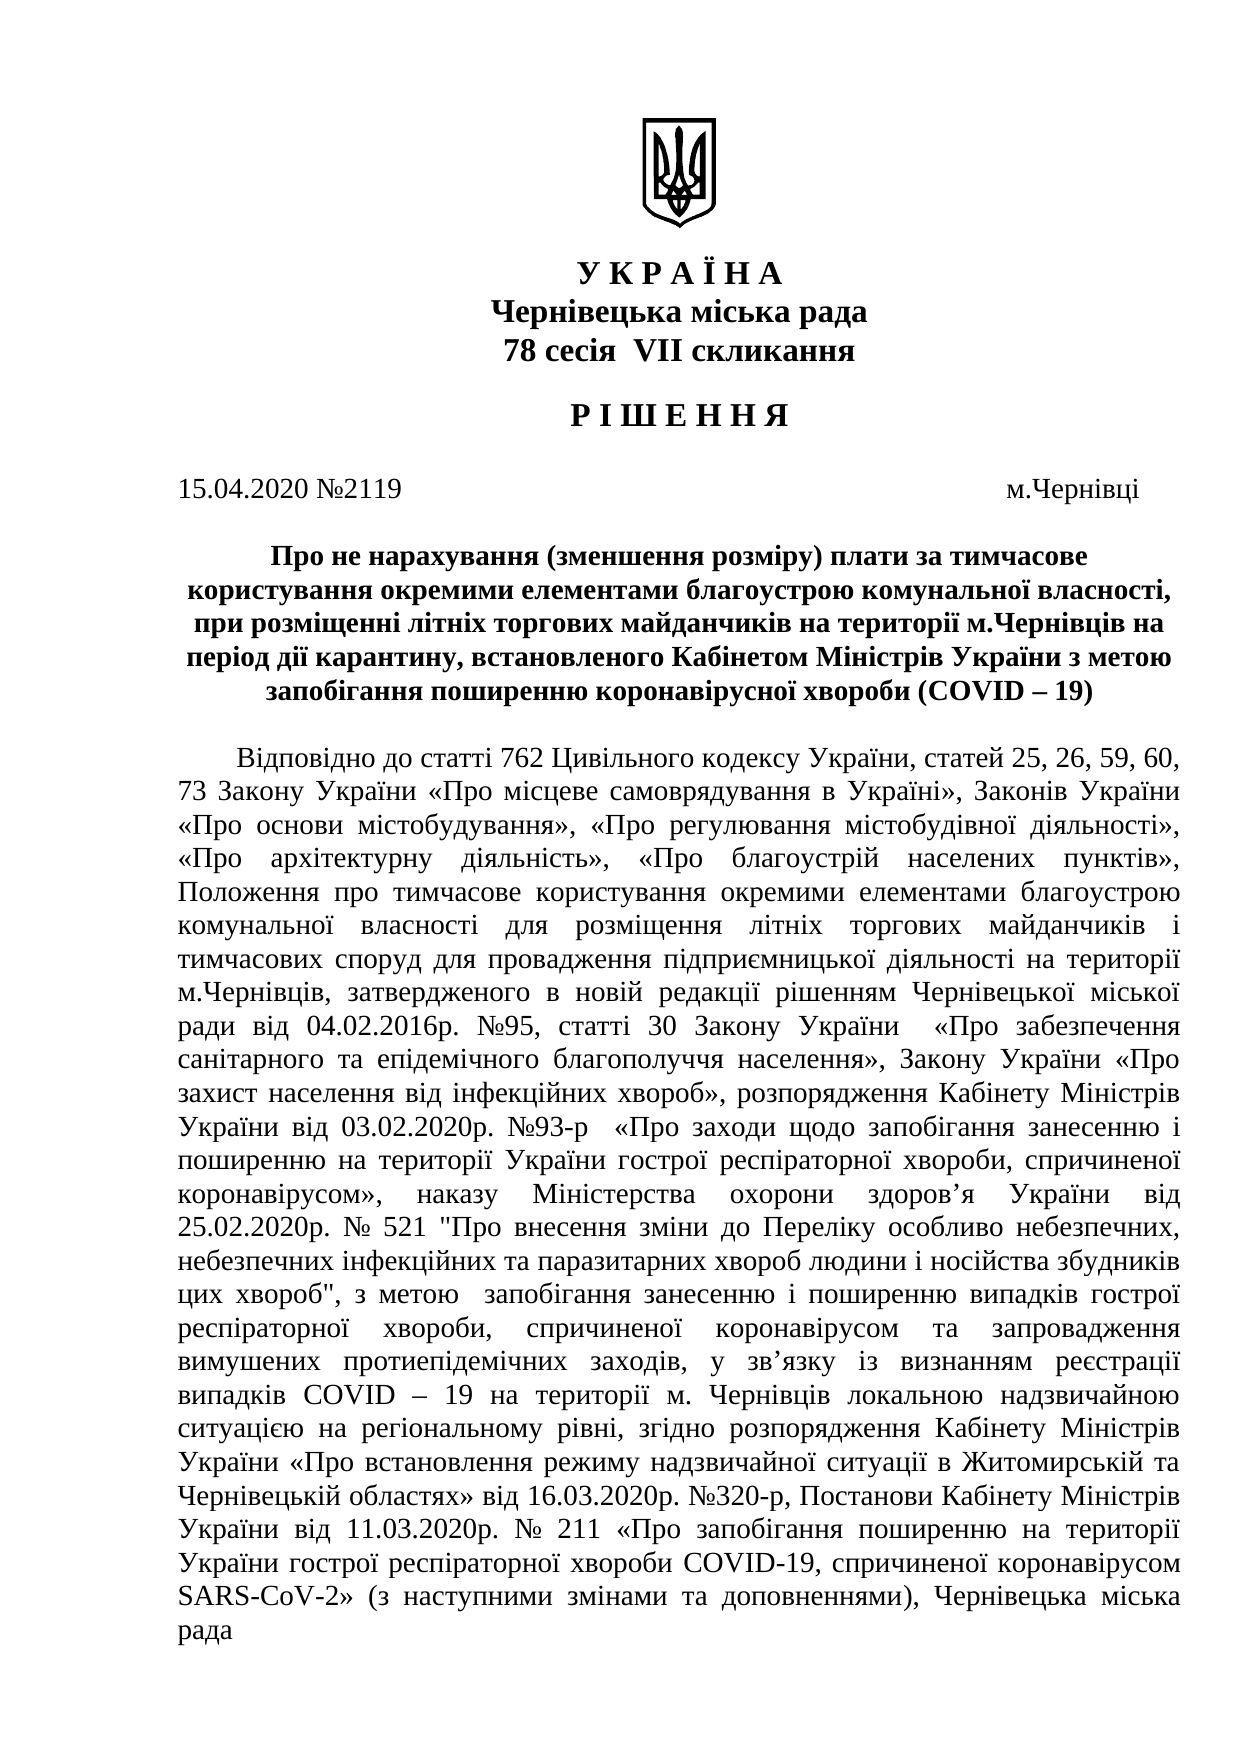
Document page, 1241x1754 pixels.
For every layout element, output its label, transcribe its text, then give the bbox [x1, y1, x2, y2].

text Чернівецька міська рада [177, 292, 1181, 330]
text Відповідно до статті 762 Цивільного кодексу України, статей 25, 26, 59, 60, 73 Закону України «Про місцеве самоврядування в Україні», Законів України «Про основи містобудування», «Про регулювання містобудівної діяльності», «Про архітектурну діяльність», «Про благоустрій населених пунктів», Положення про тимчасове користування окремими елементами благоустрою комунальної власності для розміщення літніх торгових майданчиків і тимчасових споруд для провадження підприємницької діяльності на території м.Чернівців, затвердженого в новій редакції рішенням Чернівецької міської ради від 04.02.2016р. №95, статті 30 Закону України «Про забезпечення санітарного та епідемічного благополуччя населення», Закону України «Про захист населення від інфекційних хвороб», розпорядження Кабінету Міністрів України від 03.02.2020р. №93-р «Про заходи щодо запобігання занесенню і поширенню на території України гострої респіраторної хвороби, спричиненої коронавірусом», наказу Міністерства охорони здоров’я України від 25.02.2020р. № 521 "Про внесення зміни до Переліку особливо небезпечних, небезпечних інфекційних та паразитарних хвороб людини і носійства збудників цих хвороб", з метою запобігання занесенню і поширенню випадків гострої респіраторної хвороби, спричиненої коронавірусом та запровадження вимушених протиепідемічних заходів, у зв’язку із визнанням реєстрації випадків COVID – 19 на території м. Чернівців локальною надзвичайною ситуацією на регіональному рівні, згідно розпорядження Кабінету Міністрів України «Про встановлення режиму надзвичайної ситуації в Житомирській та Чернівецькій областях» від 16.03.2020р. №320-р, Постанови Кабінету Міністрів України від 11.03.2020р. № 211 «Про запобігання поширенню на території України гострої респіраторної хвороби COVID-19, спричиненої коронавірусом SARS-CoV-2» (з наступними змінами та доповненнями), Чернівецька міська рада [177, 740, 1181, 1142]
text У К Р А Ї Н А [177, 253, 1181, 292]
text Відповідно до статті 762 Цивільного кодексу України, статей 25, 26, 59, 60, 73 Закону України «Про місцеве самоврядування в Україні», Законів України «Про основи містобудування», «Про регулювання містобудівної діяльності», «Про архітектурну діяльність», «Про благоустрій населених пунктів», Положення про тимчасове користування окремими елементами благоустрою комунальної власності для розміщення літніх торгових майданчиків і тимчасових споруд для провадження підприємницької діяльності на території м.Чернівців, затвердженого в новій редакції рішенням Чернівецької міської ради від 04.02.2016р. №95, статті 30 Закону України «Про забезпечення санітарного та епідемічного благополуччя населення», Закону України «Про захист населення від інфекційних хвороб», розпорядження Кабінету Міністрів України від 03.02.2020р. №93-р «Про заходи щодо запобігання занесенню і поширенню на території України гострої респіраторної хвороби, спричиненої коронавірусом», наказу Міністерства охорони здоров’я України від 25.02.2020р. № 521 "Про внесення зміни до Переліку особливо небезпечних, небезпечних інфекційних та паразитарних хвороб людини і носійства збудників цих хвороб", з метою запобігання занесенню і поширенню випадків гострої респіраторної хвороби, спричиненої коронавірусом та запровадження вимушених протиепідемічних заходів, у зв’язку із визнанням реєстрації випадків COVID – 19 на території м. Чернівців локальною надзвичайною ситуацією на регіональному рівні, згідно розпорядження Кабінету Міністрів України «Про встановлення режиму надзвичайної ситуації в Житомирській та Чернівецькій областях» від 16.03.2020р. №320-р, Постанови Кабінету Міністрів України від 11.03.2020р. № 211 «Про запобігання поширенню на території України гострої респіраторної хвороби COVID-19, спричиненої коронавірусом SARS-CoV-2» (з наступними змінами та доповненнями), Чернівецька міська рада [177, 1176, 1181, 1310]
text Про не нарахування (зменшення розміру) плати за тимчасове користування окремими елементами благоустрою комунальної власності, при розміщенні літніх торгових майданчиків на території м.Чернівців на період дії карантину, встановленого Кабінетом Міністрів України з метою запобігання поширенню коронавірусної хвороби (COVID – 19) [177, 538, 1181, 706]
text 78 сесія VІІ скликання [177, 330, 1181, 368]
text 15.04.2020 №2119 м.Чернівці [177, 471, 1181, 505]
text Р І Ш Е Н Н Я [177, 395, 1181, 433]
